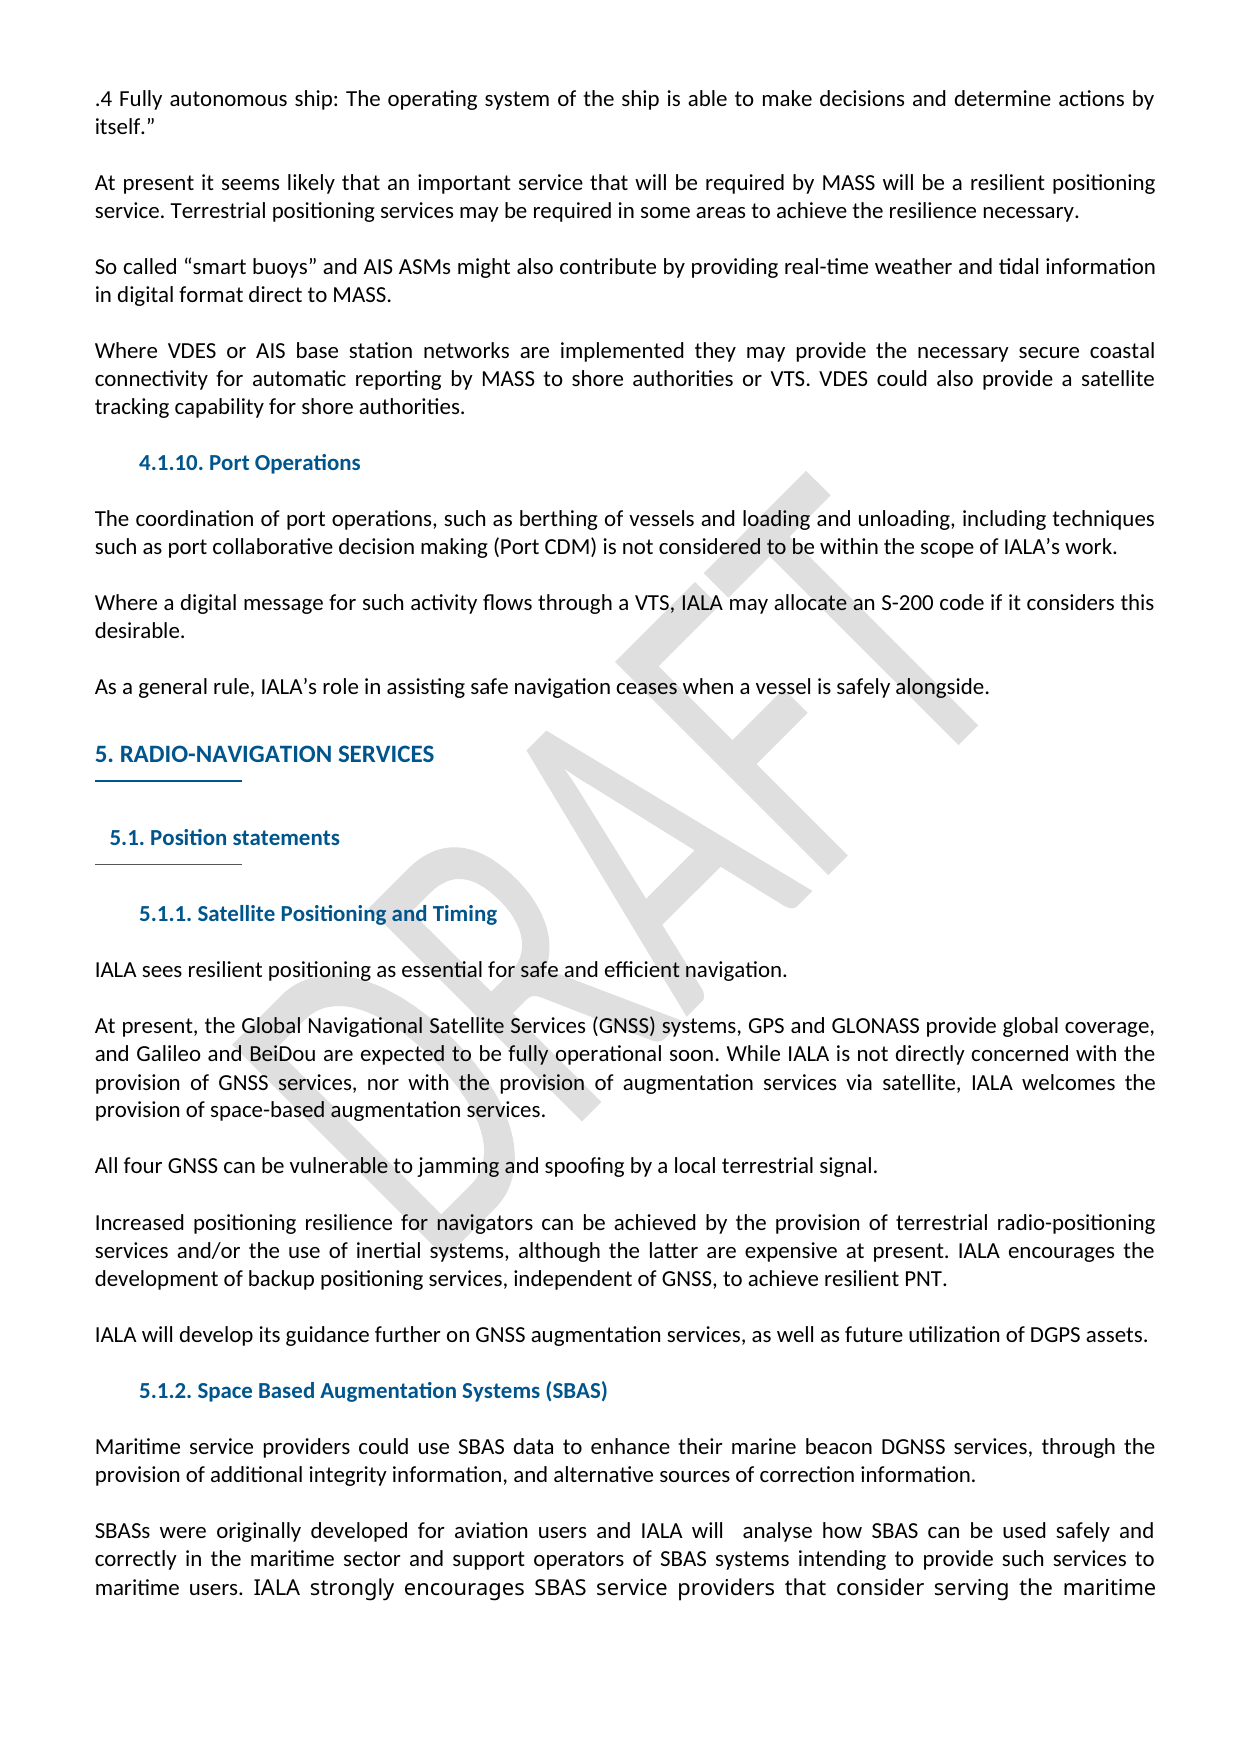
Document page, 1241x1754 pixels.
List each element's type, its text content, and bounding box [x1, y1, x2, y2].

subtitle RADIO-NAVIGATION SERVICES [94, 738, 1157, 768]
text The coordination of port operations, such as berthing of vessels and loading and unloading, including techniques such as port collaborative decision making (Port CDM) is not considered to be within the scope of IALA’s work. [94, 504, 1157, 560]
text As a general rule, IALA’s role in assisting safe navigation ceases when a vessel is safely alongside. [94, 672, 1157, 701]
subtitle Satellite Positioning and Timing [139, 899, 1157, 927]
text So called “smart buoys” and AIS ASMs might also contribute by providing real-time weather and tidal information in digital format direct to MASS. [94, 252, 1157, 308]
subtitle Position statements [109, 823, 1157, 851]
text All four GNSS can be vulnerable to jamming and spoofing by a local terrestrial signal. [94, 1152, 1157, 1180]
text Where a digital message for such activity flows through a VTS, IALA may allocate an S-200 code if it considers this desirable. [94, 588, 1157, 644]
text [94, 1516, 1157, 1602]
text Where VDES or AIS base station networks are implemented they may provide the necessary secure coastal connectivity for automatic reporting by MASS to shore authorities or VTS. VDES could also provide a satellite tracking capability for shore authorities. [94, 336, 1157, 420]
text Maritime service providers could use SBAS data to enhance their marine beacon DGNSS services, through the provision of additional integrity information, and alternative sources of correction information. [94, 1432, 1157, 1488]
subtitle Port Operations [139, 448, 1157, 476]
text At present, the Global Navigational Satellite Services (GNSS) systems, GPS and GLONASS provide global coverage, and Galileo and BeiDou are expected to be fully operational soon. While IALA is not directly concerned with the provision of GNSS services, nor with the provision of augmentation services via satellite, IALA welcomes the provision of space-based augmentation services. [94, 1012, 1157, 1124]
text IALA will develop its guidance further on GNSS augmentation services, as well as future utilization of DGPS assets. [94, 1320, 1157, 1348]
text At present it seems likely that an important service that will be required by MASS will be a resilient positioning service. Terrestrial positioning services may be required in some areas to achieve the resilience necessary. [94, 168, 1157, 224]
text Increased positioning resilience for navigators can be achieved by the provision of terrestrial radio-positioning services and/or the use of inertial systems, although the latter are expensive at present. IALA encourages the development of backup positioning services, independent of GNSS, to achieve resilient PNT. [94, 1208, 1157, 1292]
subtitle Space Based Augmentation Systems (SBAS) [139, 1376, 1157, 1404]
text .4 Fully autonomous ship: The operating system of the ship is able to make decisions and determine actions by itself.” [94, 84, 1157, 140]
text IALA sees resilient positioning as essential for safe and efficient navigation. [94, 956, 1157, 983]
